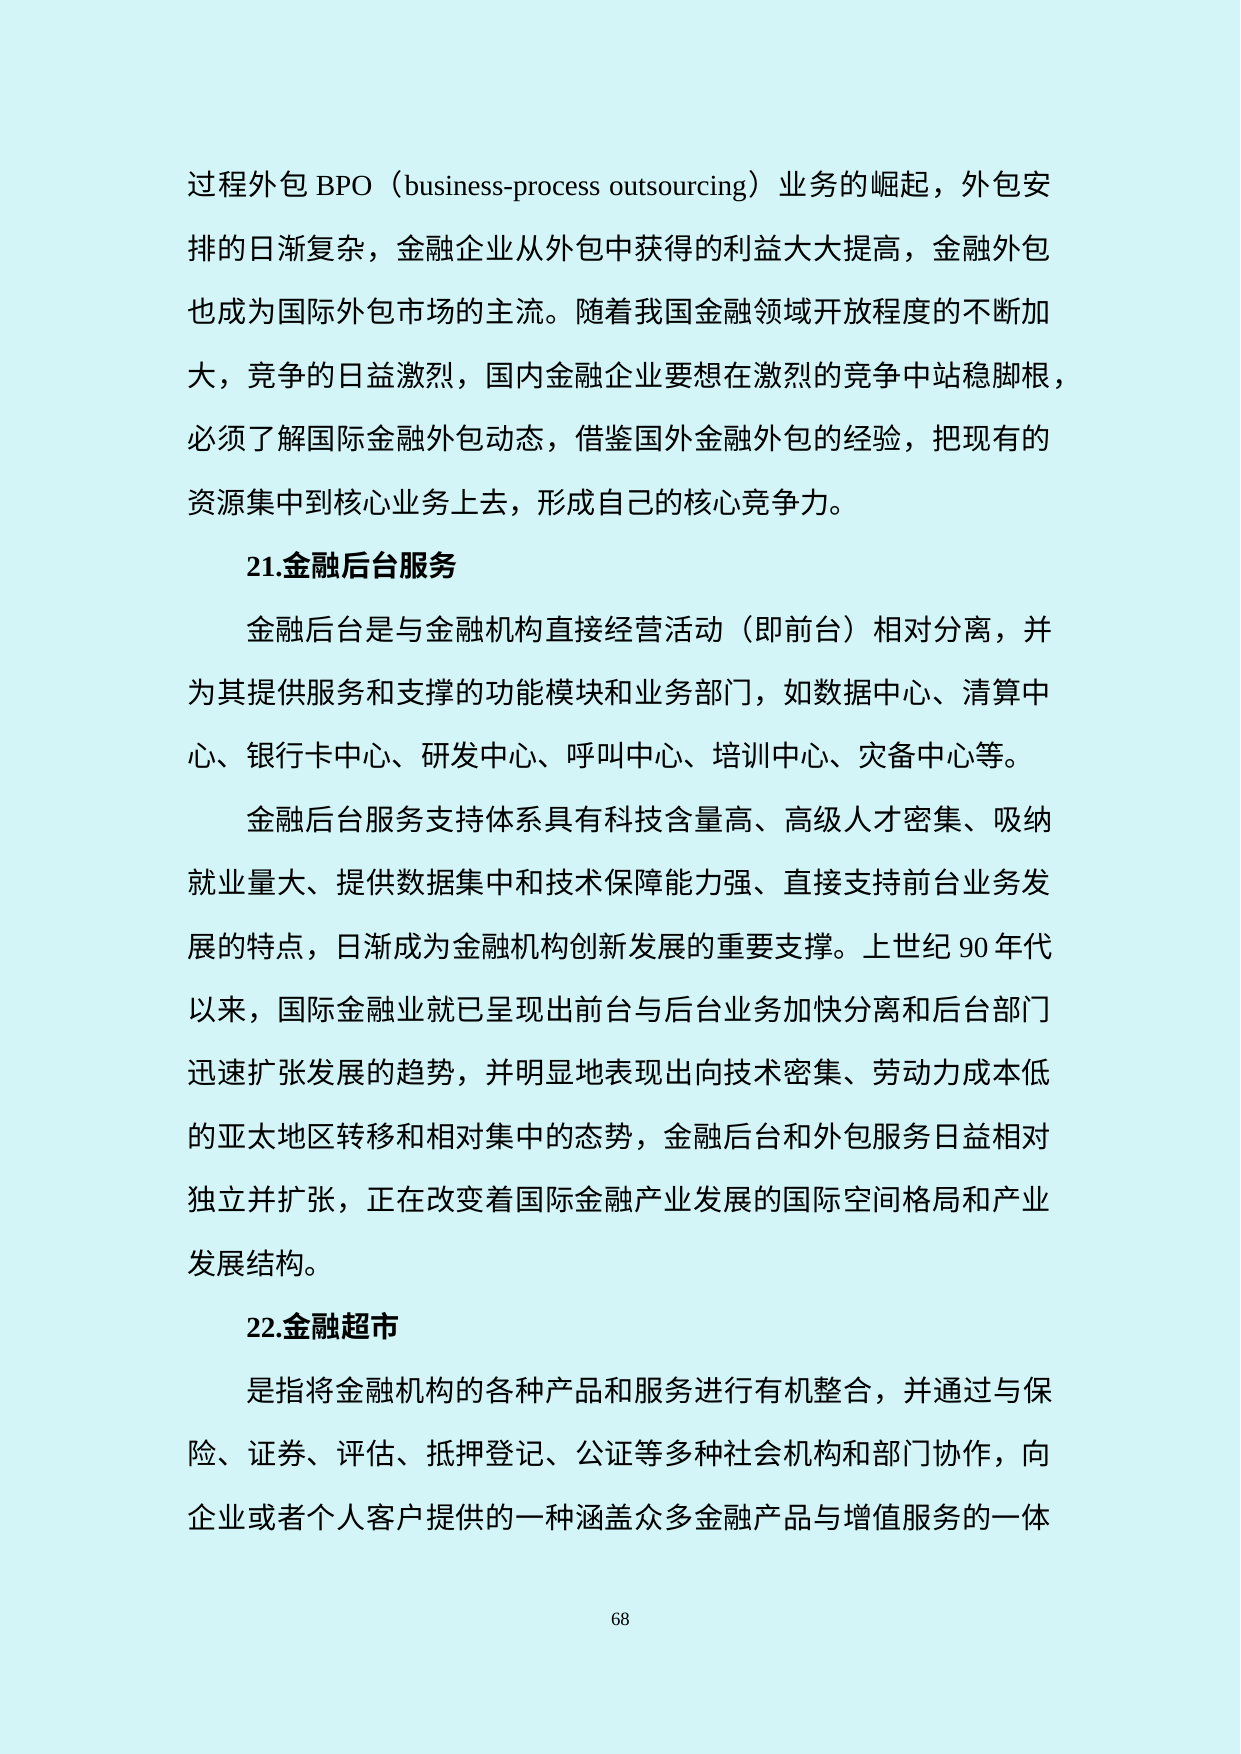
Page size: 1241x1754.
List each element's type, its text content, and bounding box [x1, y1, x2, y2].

text 金融后台是与金融机构直接经营活动（即前台）相对分离，并为其提供服务和支撑的功能模块和业务部门，如数据中心、清算中心、银行卡中心、研发中心、呼叫中心、培训中心、灾备中心等。 [187, 606, 1053, 775]
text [187, 1367, 1053, 1536]
text 金融后台服务支持体系具有科技含量高、高级人才密集、吸纳就业量大、提供数据集中和技术保障能力强、直接支持前台业务发展的特点，日渐成为金融机构创新发展的重要支撑。上世纪90年代以来，国际金融业就已呈现出前台与后台业务加快分离和后台部门迅速扩张发展的趋势，并明显地表现出向技术密集、劳动力成本低的亚太地区转移和相对集中的态势，金融后台和外包服务日益相对独立并扩张，正在改变着国际金融产业发展的国际空间格局和产业发展结构。 [187, 796, 1053, 1283]
text 22.金融超市 [187, 1304, 1053, 1346]
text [187, 162, 1053, 521]
text 21.金融后台服务 [187, 543, 1053, 585]
